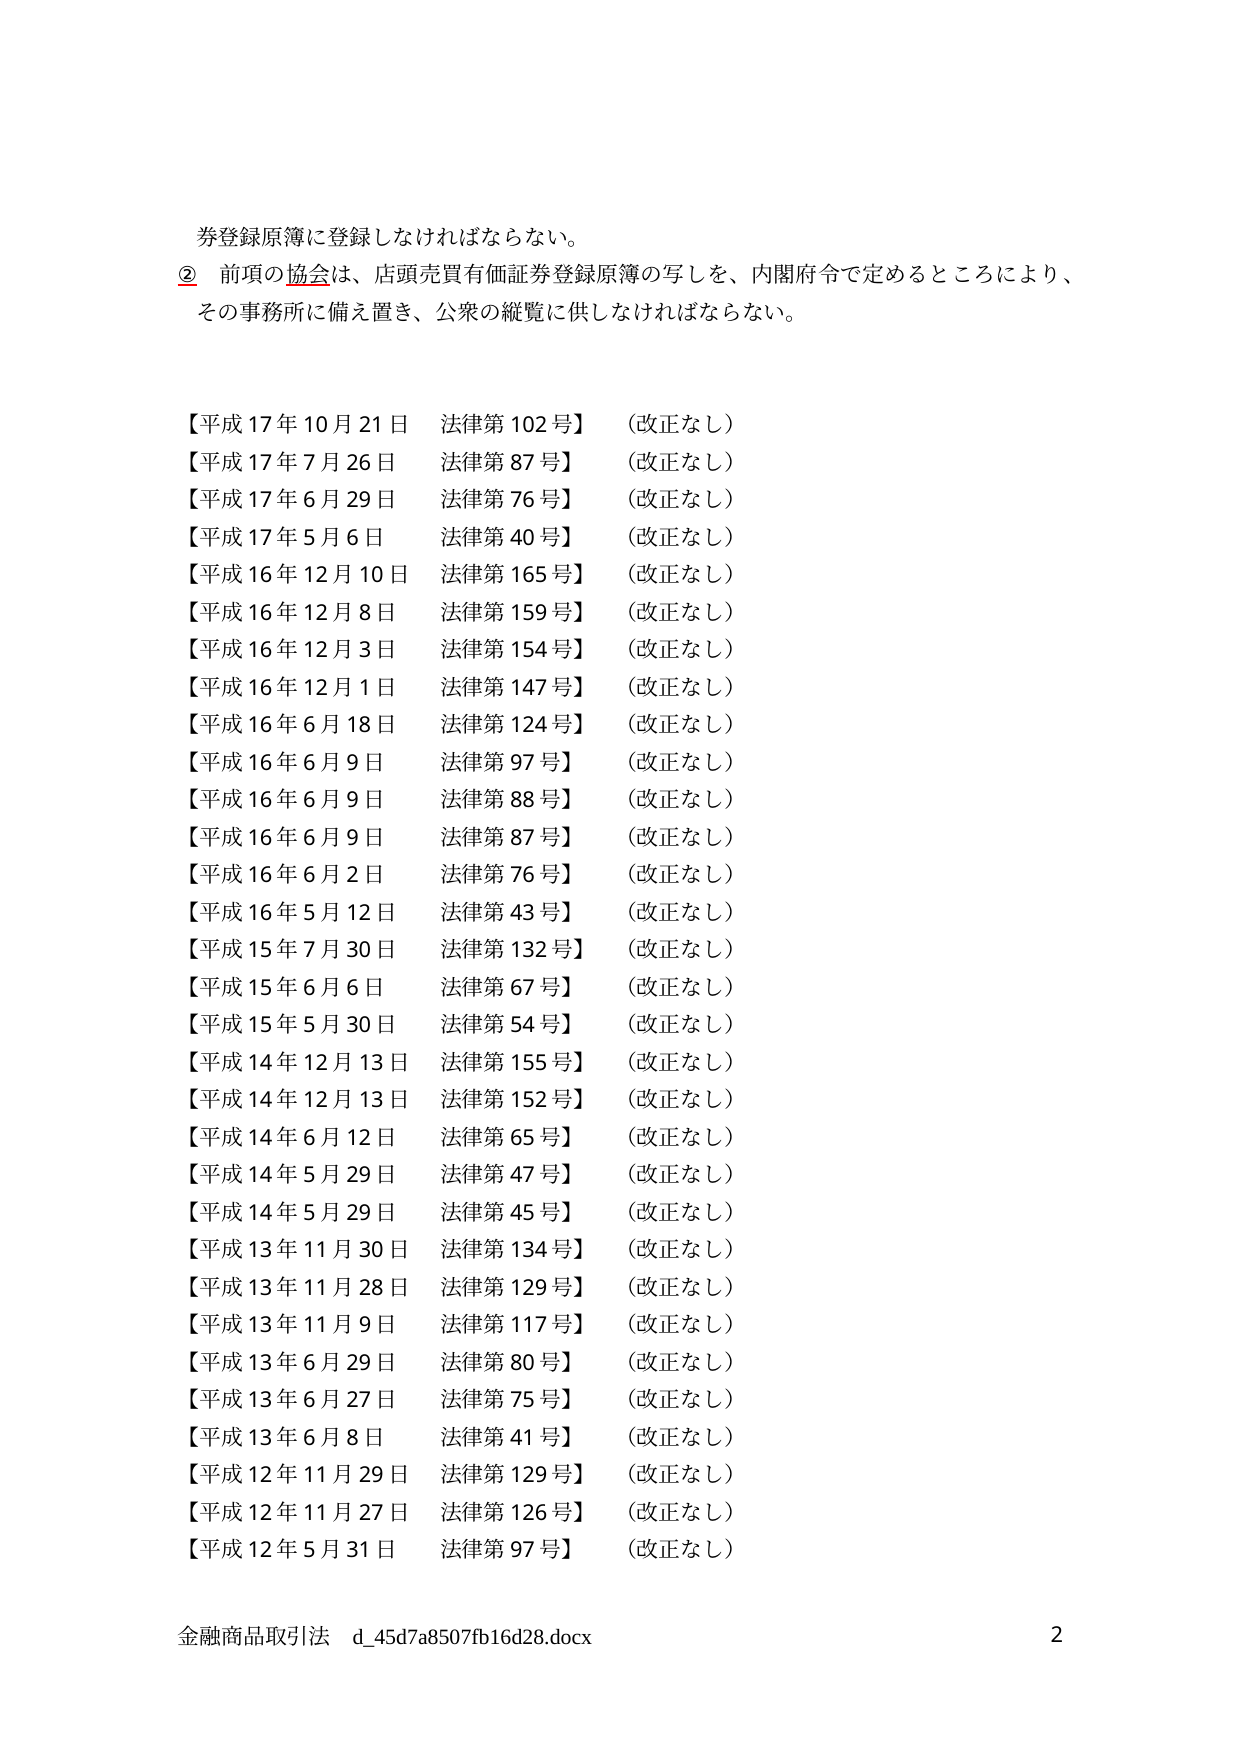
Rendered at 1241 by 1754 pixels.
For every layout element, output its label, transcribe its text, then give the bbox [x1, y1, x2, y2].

text 【平成12年5月31日 法律第97号】 （改正なし） [177, 1529, 1063, 1567]
text 【平成14年12月13日 法律第152号】 （改正なし） [177, 1079, 1063, 1117]
text 【平成14年12月13日 法律第155号】 （改正なし） [177, 1042, 1063, 1079]
text 【平成13年6月29日 法律第80号】 （改正なし） [177, 1342, 1063, 1379]
text 【平成12年11月27日 法律第126号】 （改正なし） [177, 1492, 1063, 1529]
text 【平成16年12月8日 法律第159号】 （改正なし） [177, 592, 1063, 629]
text 【平成13年6月27日 法律第75号】 （改正なし） [177, 1379, 1063, 1417]
text 【平成16年6月9日 法律第87号】 （改正なし） [177, 817, 1063, 854]
text ② 前項の協会は、店頭売買有価証券登録原簿の写しを、内閣府令で定めるところにより、その事務所に備え置き、公衆の縦覧に供しなければならない。 [177, 254, 1063, 329]
text 【平成15年7月30日 法律第132号】 （改正なし） [177, 929, 1063, 967]
text 【平成16年12月10日 法律第165号】 （改正なし） [177, 554, 1063, 592]
text 【平成15年5月30日 法律第54号】 （改正なし） [177, 1004, 1063, 1042]
text 【平成16年6月9日 法律第88号】 （改正なし） [177, 779, 1063, 817]
text 【平成16年12月1日 法律第147号】 （改正なし） [177, 667, 1063, 704]
text 【平成14年5月29日 法律第45号】 （改正なし） [177, 1192, 1063, 1229]
text 【平成13年6月8日 法律第41号】 （改正なし） [177, 1417, 1063, 1454]
text 【平成16年5月12日 法律第43号】 （改正なし） [177, 892, 1063, 929]
text 【平成16年6月2日 法律第76号】 （改正なし） [177, 854, 1063, 892]
text 【平成16年12月3日 法律第154号】 （改正なし） [177, 629, 1063, 667]
text 【平成17年7月26日 法律第87号】 （改正なし） [177, 442, 1063, 479]
text 【平成16年6月9日 法律第97号】 （改正なし） [177, 742, 1063, 779]
text 【平成14年6月12日 法律第65号】 （改正なし） [177, 1117, 1063, 1154]
text 【平成17年5月6日 法律第40号】 （改正なし） [177, 517, 1063, 554]
text 【平成16年6月18日 法律第124号】 （改正なし） [177, 704, 1063, 742]
text 【平成14年5月29日 法律第47号】 （改正なし） [177, 1154, 1063, 1192]
text 【平成17年6月29日 法律第76号】 （改正なし） [177, 479, 1063, 517]
text 【平成13年11月9日 法律第117号】 （改正なし） [177, 1304, 1063, 1342]
text 【平成15年6月6日 法律第67号】 （改正なし） [177, 967, 1063, 1004]
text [177, 217, 1063, 254]
text 【平成17年10月21日 法律第102号】 （改正なし） [177, 404, 1063, 442]
text 【平成13年11月30日 法律第134号】 （改正なし） [177, 1229, 1063, 1267]
text 【平成13年11月28日 法律第129号】 （改正なし） [177, 1267, 1063, 1304]
text 【平成12年11月29日 法律第129号】 （改正なし） [177, 1454, 1063, 1492]
